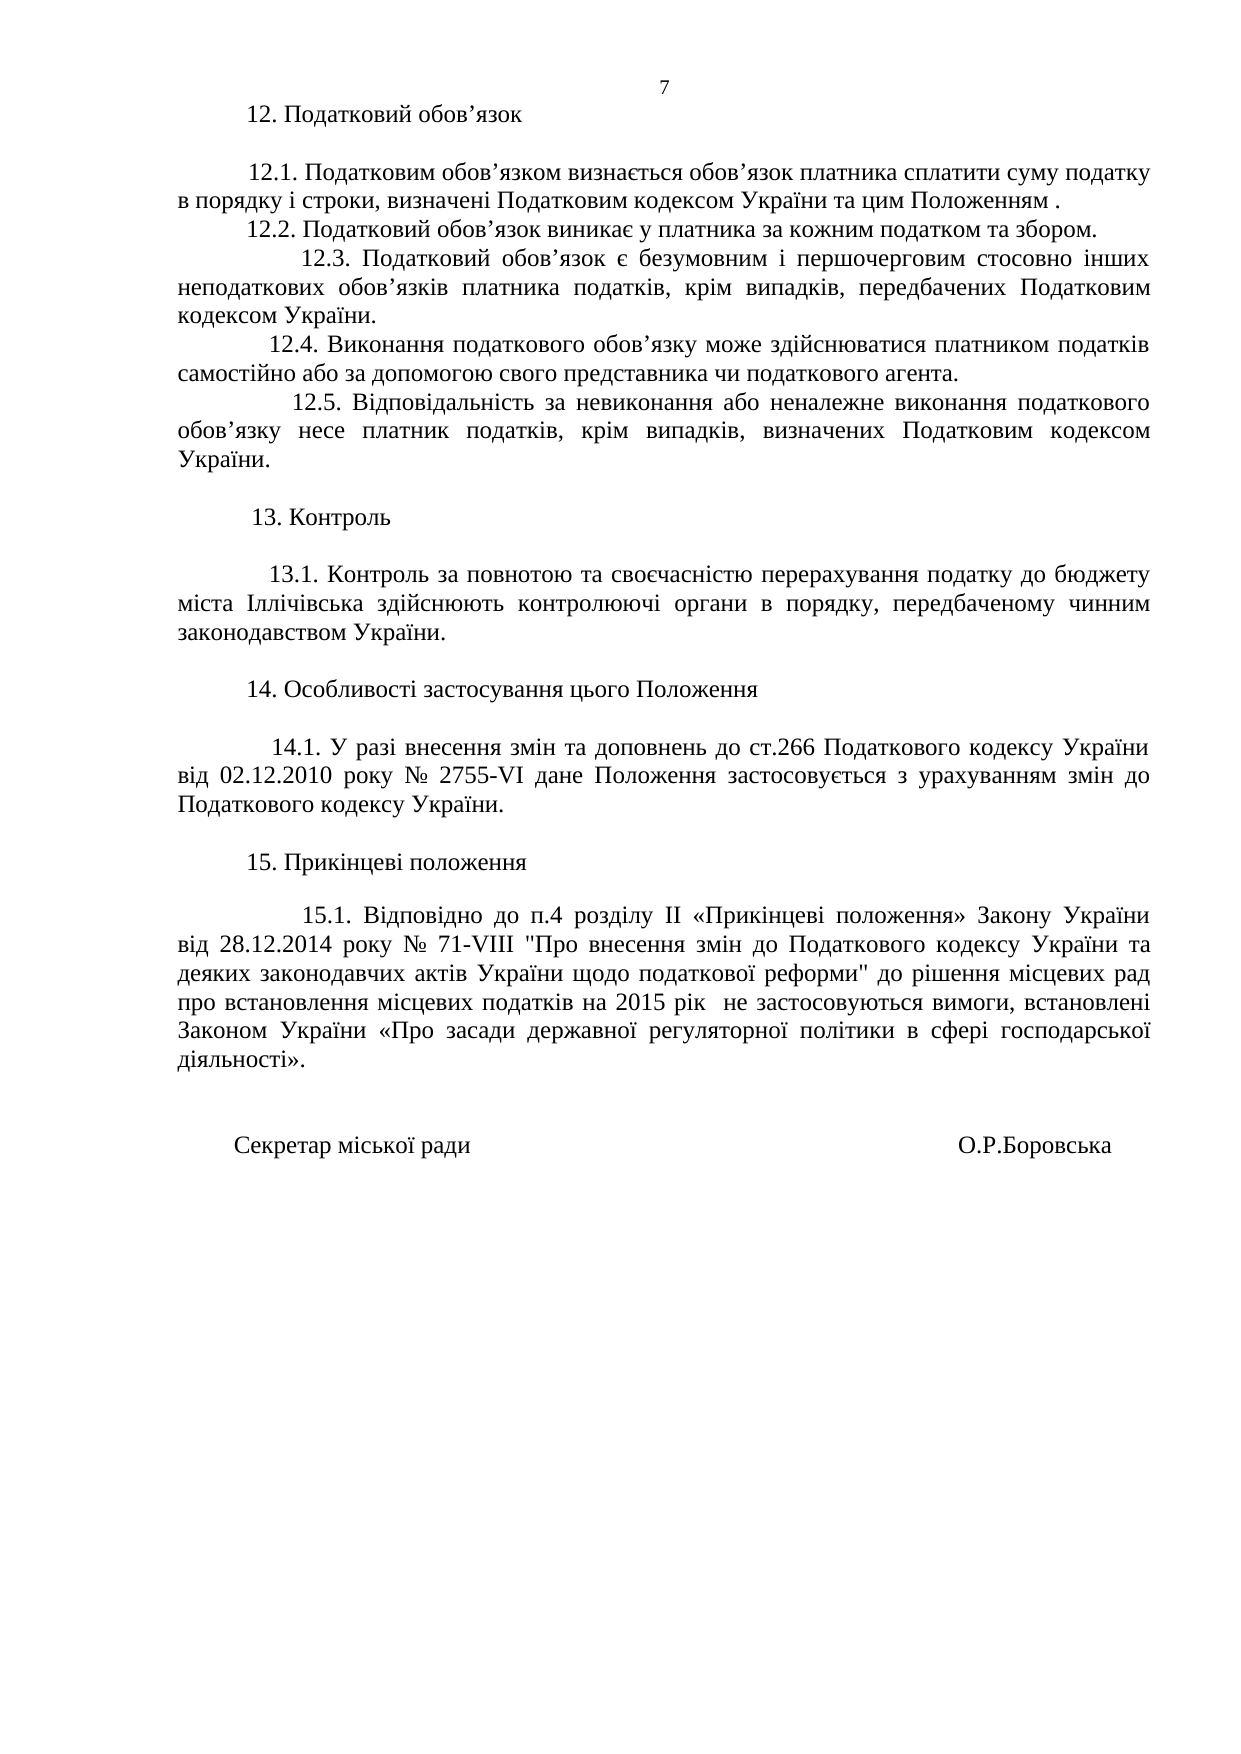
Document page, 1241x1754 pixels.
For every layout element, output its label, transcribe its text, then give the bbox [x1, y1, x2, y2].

text 14.1. У разі внесення змін та доповнень до ст.266 Податкового кодексу України від 02.12.2010 року № 2755-VI дане Положення застосовується з урахуванням змін до Податкового кодексу України. [177, 732, 1152, 818]
text 12.4. Виконання податкового обов’язку може здійснюватися платником податків самостійно або за допомогою свого представника чи податкового агента. [177, 329, 1152, 387]
text Секретар міської ради О.Р.Боровська [177, 1130, 1152, 1159]
text 12.3. Податковий обов’язок є безумовним і першочерговим стосовно інших неподаткових обов’язків платника податків, крім випадків, передбачених Податковим кодексом України. [177, 243, 1152, 329]
list Податковий обов’язок [246, 99, 1152, 128]
text 12.5. Відповідальність за невиконання або неналежне виконання податкового обов’язку несе платник податків, крім випадків, визначених Податковим кодексом України. [177, 387, 1152, 473]
text 14. Особливості застосування цього Положення [177, 674, 1152, 703]
text 15.1. Відповідно до п.4 розділу ІІ «Прикінцеві положення» Закону України від 28.12.2014 року № 71-VIII "Про внесення змін до Податкового кодексу України та деяких законодавчих актів України щодо податкової реформи" до рішення місцевих рад про встановлення місцевих податків на 2015 рік не застосовуються вимоги, встановлені Законом України «Про засади державної регуляторної політики в сфері господарської діяльності». [177, 900, 1152, 1073]
text 12.2. Податковий обов’язок виникає у платника за кожним податком та збором. [177, 214, 1152, 243]
text 15. Прикінцеві положення [177, 847, 1152, 875]
text 12.1. Податковим обов’язком визнається обов’язок платника сплатити суму податку в порядку і строки, визначені Податковим кодексом України та цим Положенням . [177, 157, 1152, 214]
text 13.1. Контроль за повнотою та своєчасністю перерахування податку до бюджету міста Іллічівська здійснюють контролюючі органи в порядку, передбаченому чинним законодавством України. [177, 559, 1152, 645]
text 13. Контроль [177, 502, 1152, 530]
